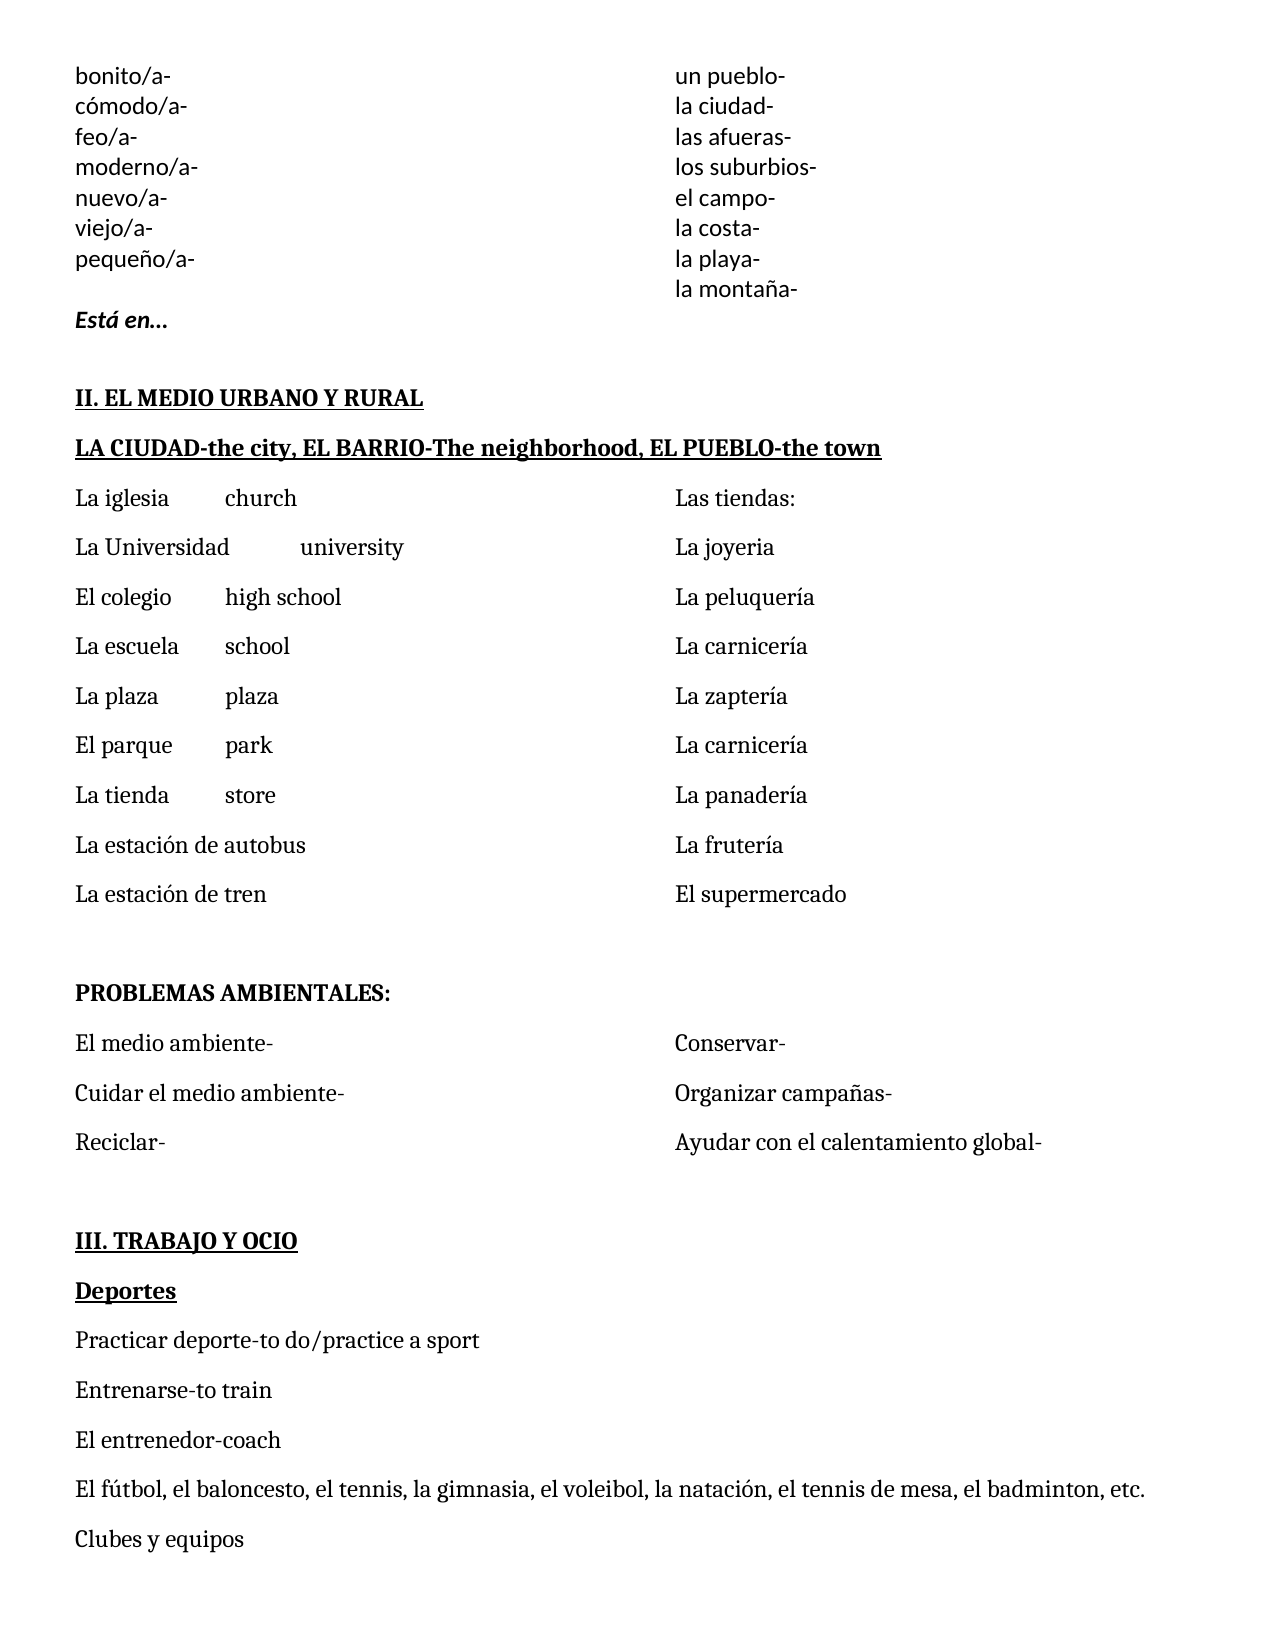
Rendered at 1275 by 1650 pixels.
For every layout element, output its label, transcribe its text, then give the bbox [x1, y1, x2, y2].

text El fútbol, el baloncesto, el tennis, la gimnasia, el voleibol, la natación, el tennis de mesa, el badminton, etc. [75, 1475, 1200, 1504]
text feo/a- [75, 121, 600, 152]
text bonito/a- [75, 60, 600, 91]
text La carnicería [675, 731, 1200, 760]
text la playa- [675, 243, 1200, 274]
text Entrenarse-to train [75, 1376, 1200, 1405]
text Las tiendas: [675, 483, 1200, 512]
text La estación de autobus [75, 831, 600, 859]
text Clubes y equipos [75, 1525, 1200, 1553]
text LA CIUDAD-the city, EL BARRIO-The neighborhood, EL PUEBLO-the town [75, 434, 1200, 463]
text la costa- [675, 213, 1200, 243]
text El medio ambiente- [75, 1029, 600, 1058]
text El parque park [75, 731, 600, 760]
text La zaptería [675, 682, 1200, 711]
text Practicar deporte-to do/practice a sport [75, 1326, 1200, 1355]
text el campo- [675, 182, 1200, 213]
text La estación de tren [75, 880, 600, 909]
text Organizar campañas- [675, 1078, 1200, 1107]
text las afueras- [675, 121, 1200, 152]
text La carnicería [675, 632, 1200, 661]
text Reciclar- [75, 1128, 600, 1157]
text Está en… [75, 304, 600, 335]
text II. EL MEDIO URBANO Y RURAL [75, 384, 1200, 413]
text cómodo/a- [75, 91, 600, 121]
text La peluquería [675, 583, 1200, 611]
text La escuela school [75, 632, 600, 661]
text la ciudad- [675, 91, 1200, 121]
text la montaña- [675, 274, 1200, 304]
text La panadería [675, 781, 1200, 810]
text La tienda store [75, 781, 600, 810]
text La plaza plaza [75, 682, 600, 711]
text Deportes [75, 1277, 1200, 1306]
text Conservar- [675, 1029, 1200, 1058]
text La frutería [675, 831, 1200, 859]
text El colegio high school [75, 583, 600, 611]
text El entrenedor-coach [75, 1426, 1200, 1454]
text Cuidar el medio ambiente- [75, 1078, 600, 1107]
text los suburbios- [675, 152, 1200, 182]
text El supermercado [675, 880, 1200, 909]
text nuevo/a- [75, 182, 600, 213]
text moderno/a- [75, 152, 600, 182]
text pequeño/a- [75, 243, 600, 274]
text Ayudar con el calentamiento global- [675, 1128, 1200, 1157]
text PROBLEMAS AMBIENTALES: [75, 979, 1200, 1008]
text III. TRABAJO Y OCIO [75, 1227, 1200, 1256]
text La joyeria [675, 533, 1200, 562]
text La Universidad university [75, 533, 600, 562]
text un pueblo- [675, 60, 1200, 91]
text La iglesia church [75, 483, 600, 512]
text viejo/a- [75, 213, 600, 243]
